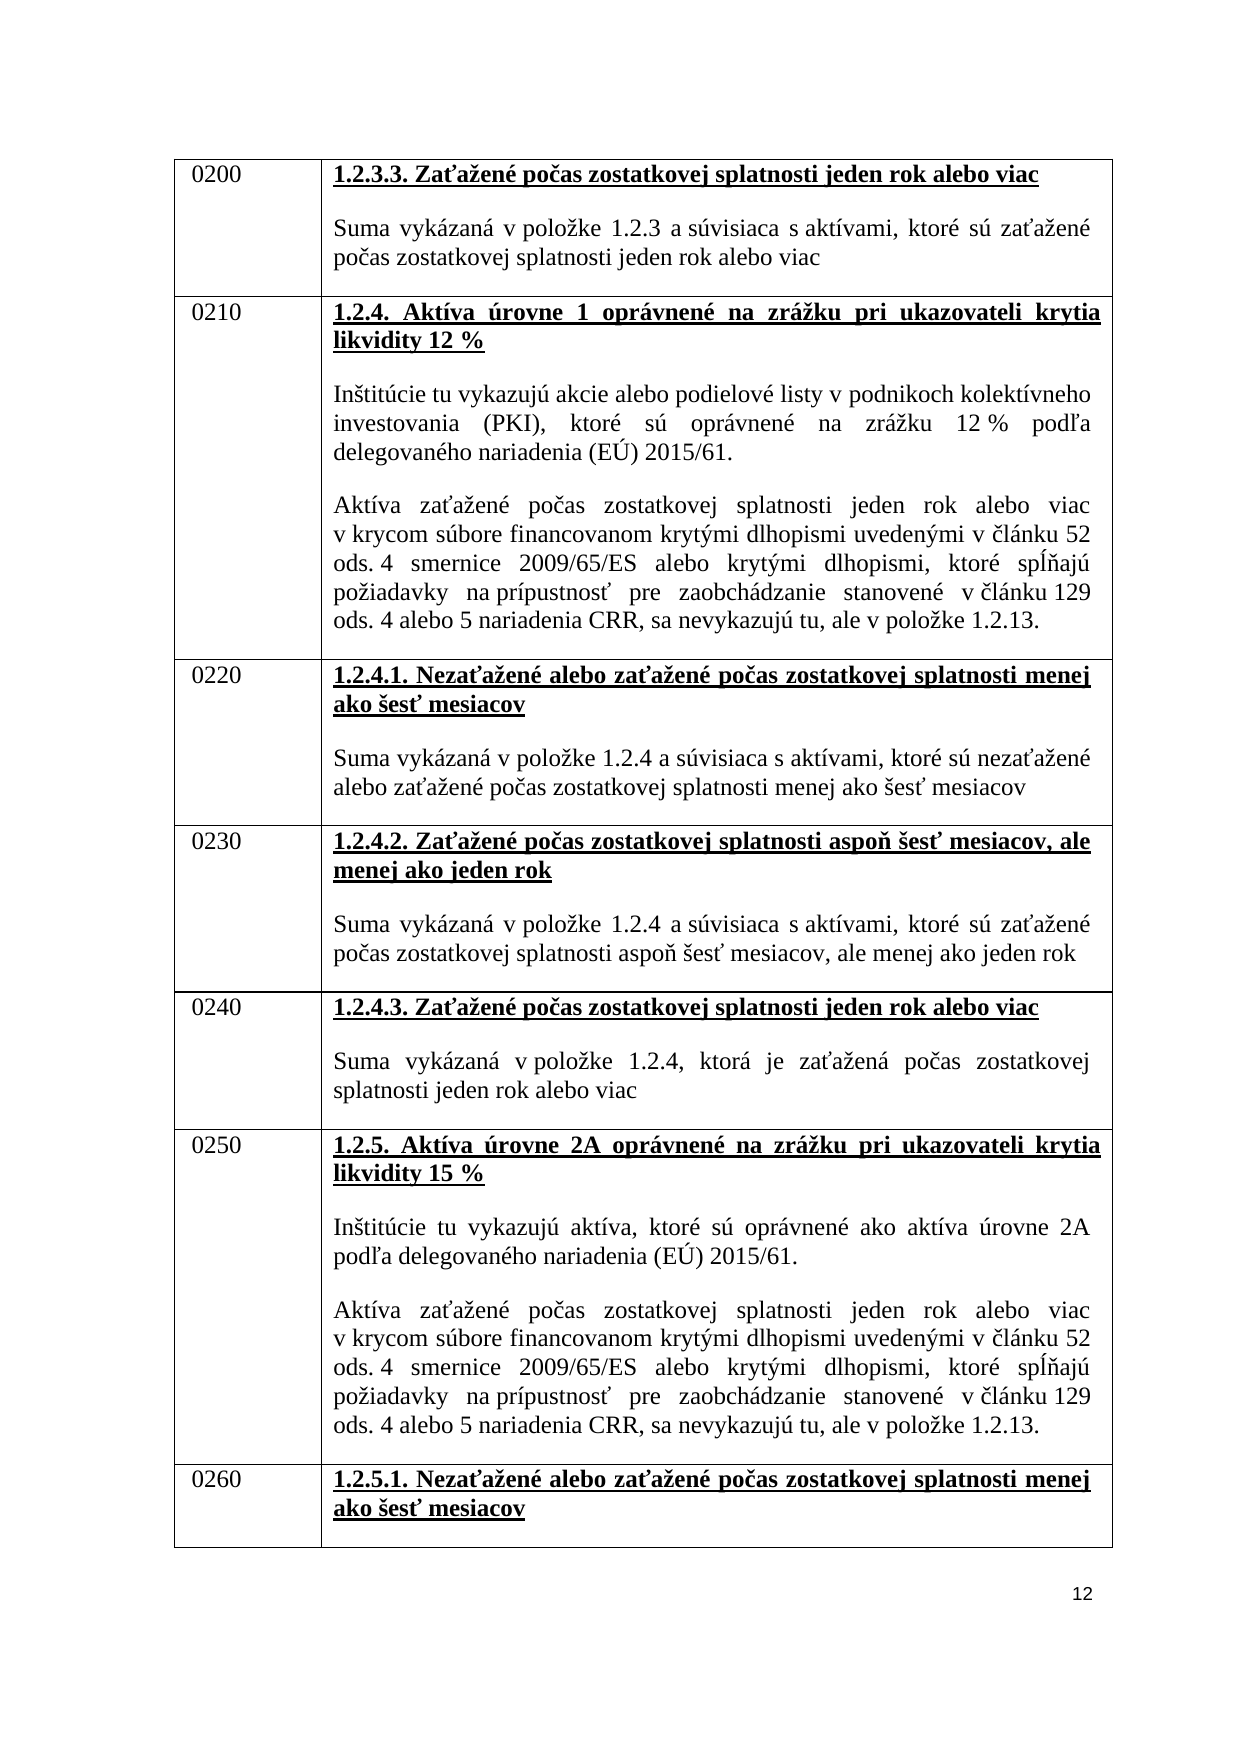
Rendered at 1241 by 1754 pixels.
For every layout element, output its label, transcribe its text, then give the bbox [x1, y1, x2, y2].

table_cell 0260 [175, 1465, 321, 1547]
table_cell 1.2.4. Aktíva úrovne 1 oprávnené na zrážku pri ukazovateli krytia likvidity 12 % Inštitúcie tu vykazujú akcie alebo podielové listy v podnikoch kolektívneho investovania (PKI), ktoré sú oprávnené na zrážku 12 % podľa delegovaného nariadenia (EÚ) 2015/61. Aktíva zaťažené počas zostatkovej splatnosti jeden rok alebo viac v krycom súbore financovanom krytými dlhopismi uvedenými v článku 52 ods. 4 smernice 2009/65/ES alebo krytými dlhopismi, ktoré spĺňajú požiadavky na prípustnosť pre zaobchádzanie stanovené v článku 129 ods. 4 alebo 5 nariadenia CRR, sa nevykazujú tu, ale v položke 1.2.13. [322, 297, 1112, 659]
table_cell 1.2.4.2. Zaťažené počas zostatkovej splatnosti aspoň šesť mesiacov, ale menej ako jeden rok Suma vykázaná v položke 1.2.4 a súvisiaca s aktívami, ktoré sú zaťažené počas zostatkovej splatnosti aspoň šesť mesiacov, ale menej ako jeden rok [322, 826, 1112, 991]
table_cell 0220 [175, 660, 321, 825]
table_cell 0230 [175, 826, 321, 991]
table_cell 1.2.4.1. Nezaťažené alebo zaťažené počas zostatkovej splatnosti menej ako šesť mesiacov Suma vykázaná v položke 1.2.4 a súvisiaca s aktívami, ktoré sú nezaťažené alebo zaťažené počas zostatkovej splatnosti menej ako šesť mesiacov [322, 660, 1112, 825]
table_cell 0250 [175, 1130, 321, 1463]
table_cell 1.2.5. Aktíva úrovne 2A oprávnené na zrážku pri ukazovateli krytia likvidity 15 % Inštitúcie tu vykazujú aktíva, ktoré sú oprávnené ako aktíva úrovne 2A podľa delegovaného nariadenia (EÚ) 2015/61. Aktíva zaťažené počas zostatkovej splatnosti jeden rok alebo viac v krycom súbore financovanom krytými dlhopismi uvedenými v článku 52 ods. 4 smernice 2009/65/ES alebo krytými dlhopismi, ktoré spĺňajú požiadavky na prípustnosť pre zaobchádzanie stanovené v článku 129 ods. 4 alebo 5 nariadenia CRR, sa nevykazujú tu, ale v položke 1.2.13. [322, 1130, 1112, 1463]
table_cell 1.2.4.3. Zaťažené počas zostatkovej splatnosti jeden rok alebo viac Suma vykázaná v položke 1.2.4, ktorá je zaťažená počas zostatkovej splatnosti jeden rok alebo viac [322, 993, 1112, 1129]
table_cell 0240 [175, 993, 321, 1129]
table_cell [322, 1465, 1112, 1547]
table_cell 0200 [175, 160, 321, 296]
table_cell 0210 [175, 297, 321, 659]
table_cell 1.2.3.3. Zaťažené počas zostatkovej splatnosti jeden rok alebo viac Suma vykázaná v položke 1.2.3 a súvisiaca s aktívami, ktoré sú zaťažené počas zostatkovej splatnosti jeden rok alebo viac [322, 160, 1112, 296]
